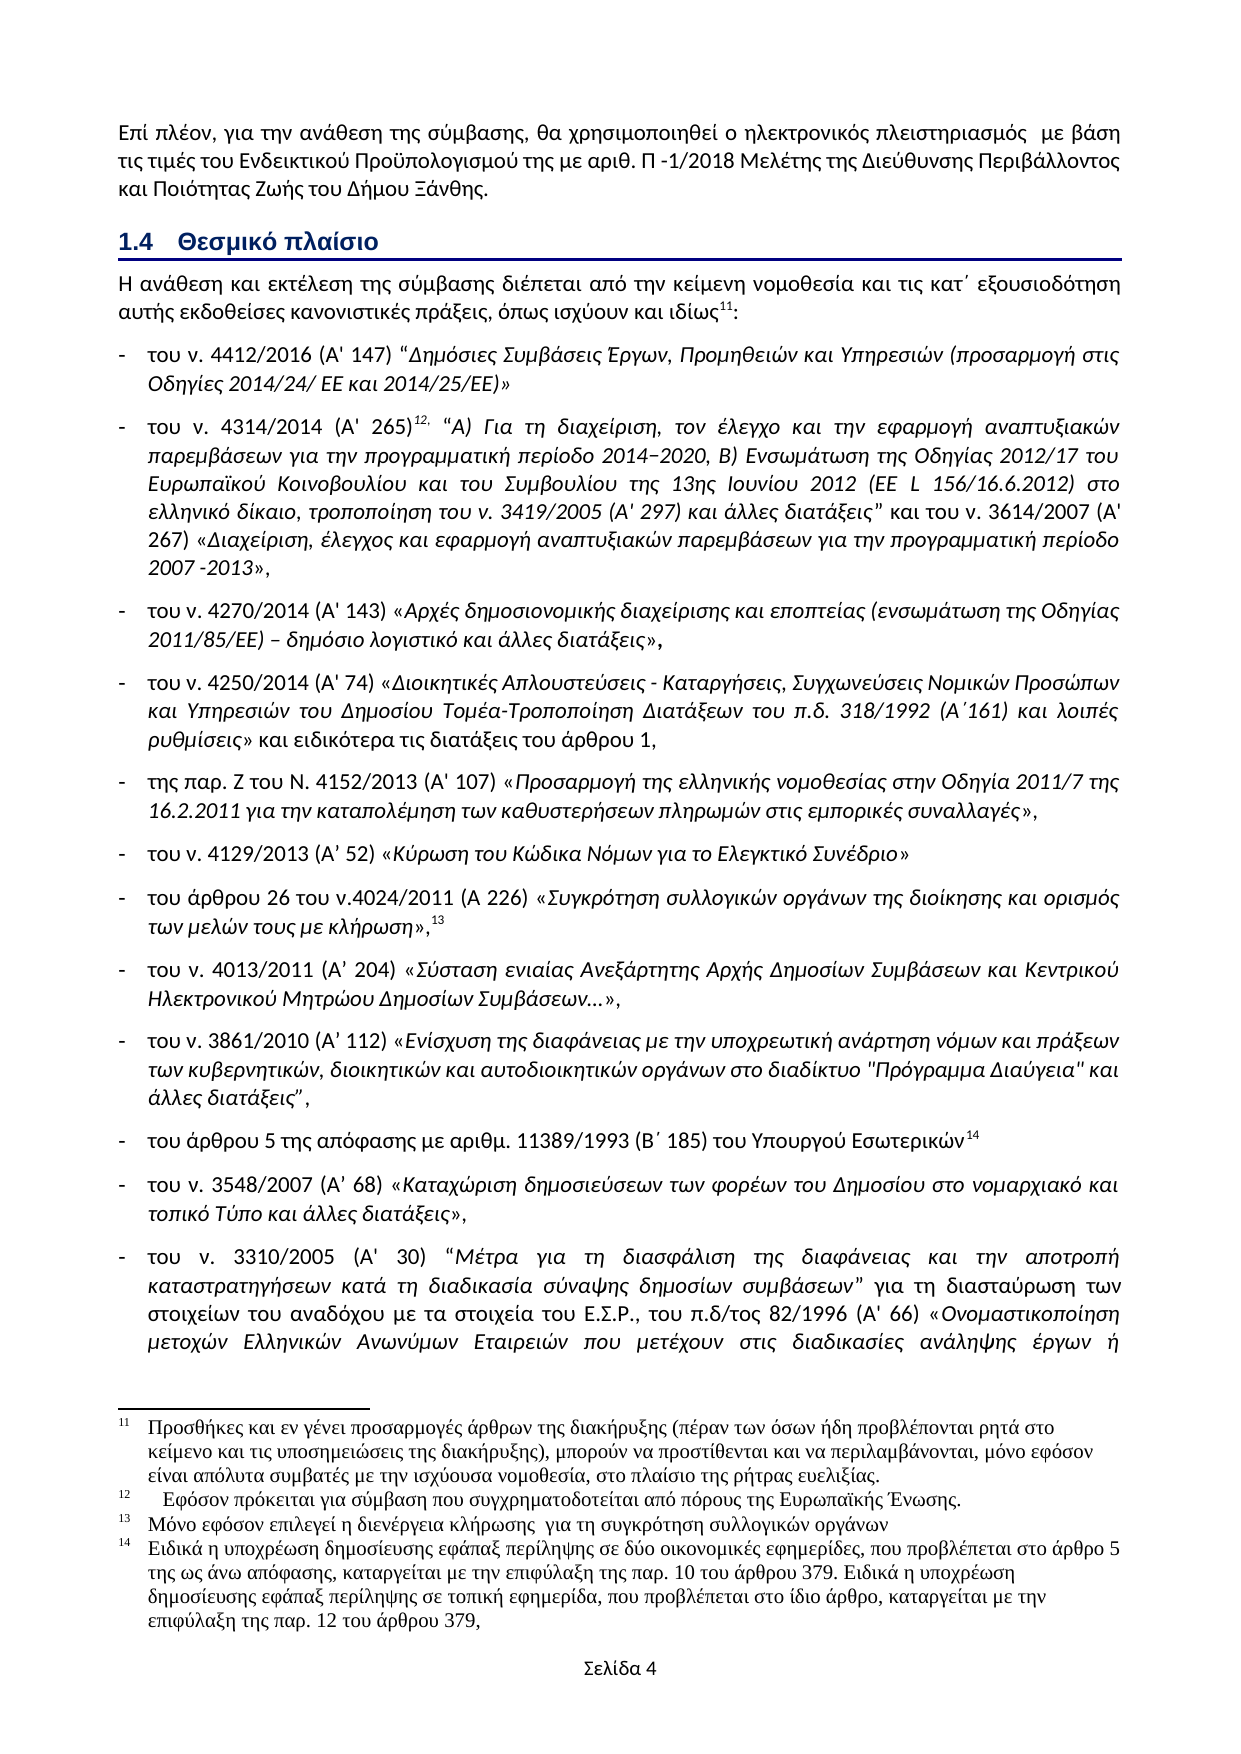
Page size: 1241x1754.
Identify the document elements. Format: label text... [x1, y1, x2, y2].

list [118, 1239, 1122, 1355]
list του άρθρου 5 της απόφασης με αριθμ. 11389/1993 (Β΄ 185) του Υπουργού Εσωτερικών [148, 1124, 1122, 1155]
list του ν. 4013/2011 (Α’ 204) «Σύσταση ενιαίας Ανεξάρτητης Αρχής Δημοσίων Συμβάσεων και Κεντρικού Ηλεκτρονικού Μητρώου Δημοσίων Συμβάσεων…», [118, 952, 1122, 1012]
list του ν. 4270/2014 (Α' 143) «Αρχές δημοσιονομικής διαχείρισης και εποπτείας (ενσωμάτωση της Οδηγίας 2011/85/ΕΕ) – δημόσιο λογιστικό και άλλες διατάξεις», [118, 594, 1122, 653]
subtitle 1.4 Θεσμικό πλαίσιο [118, 227, 1122, 258]
list της παρ. Ζ του Ν. 4152/2013 (Α' 107) «Προσαρμογή της ελληνικής νομοθεσίας στην Οδηγία 2011/7 της 16.2.2011 για την καταπολέμηση των καθυστερήσεων πληρωμών στις εμπορικές συναλλαγές», [118, 765, 1122, 824]
text Επί πλέον, για την ανάθεση της σύμβασης, θα χρησιμοποιηθεί ο ηλεκτρονικός πλειστηριασμός με βάση τις τιμές του Ενδεικτικού Προϋπολογισμού της με αριθ. Π -1/2018 Μελέτης της Διεύθυνσης Περιβάλλοντος και Ποιότητας Ζωής του Δήμου Ξάνθης. [118, 118, 1122, 202]
list του ν. 4314/2014 (Α' 265), “Α) Για τη διαχείριση, τον έλεγχο και την εφαρμογή αναπτυξιακών παρεμβάσεων για την προγραμματική περίοδο 2014−2020, Β) Ενσωμάτωση της Οδηγίας 2012/17 του Ευρωπαϊκού Κοινοβουλίου και του Συμβουλίου της 13ης Ιουνίου 2012 (ΕΕ L 156/16.6.2012) στο ελληνικό δίκαιο, τροποποίηση του ν. 3419/2005 (Α' 297) και άλλες διατάξεις” και του ν. 3614/2007 (Α' 267) «Διαχείριση, έλεγχος και εφαρμογή αναπτυξιακών παρεμβάσεων για την προγραμματική περίοδο 2007 -2013», [118, 410, 1122, 581]
list του ν. 4250/2014 (Α' 74) «Διοικητικές Απλουστεύσεις - Καταργήσεις, Συγχωνεύσεις Νομικών Προσώπων και Υπηρεσιών του Δημοσίου Τομέα-Τροποποίηση Διατάξεων του π.δ. 318/1992 (Α΄161) και λοιπές ρυθμίσεις» και ειδικότερα τις διατάξεις του άρθρου 1, [118, 665, 1122, 753]
list του ν. 3861/2010 (Α’ 112) «Ενίσχυση της διαφάνειας με την υποχρεωτική ανάρτηση νόμων και πράξεων των κυβερνητικών, διοικητικών και αυτοδιοικητικών οργάνων στο διαδίκτυο "Πρόγραμμα Διαύγεια" και άλλες διατάξεις”, [118, 1024, 1122, 1112]
list του ν. 4412/2016 (Α' 147) “Δημόσιες Συμβάσεις Έργων, Προμηθειών και Υπηρεσιών (προσαρμογή στις Οδηγίες 2014/24/ ΕΕ και 2014/25/ΕΕ)» [118, 338, 1122, 397]
list του ν. 4129/2013 (Α’ 52) «Κύρωση του Κώδικα Νόμων για το Ελεγκτικό Συνέδριο» [148, 837, 1122, 868]
text Η ανάθεση και εκτέλεση της σύμβασης διέπεται από την κείμενη νομοθεσία και τις κατ΄ εξουσιοδότηση αυτής εκδοθείσες κανονιστικές πράξεις, όπως ισχύουν και ιδίως: [118, 269, 1122, 326]
list του άρθρου 26 του ν.4024/2011 (Α 226) «Συγκρότηση συλλογικών οργάνων της διοίκησης και ορισμός των μελών τους με κλήρωση», [118, 881, 1122, 940]
list του ν. 3548/2007 (Α’ 68) «Καταχώριση δημοσιεύσεων των φορέων του Δημοσίου στο νομαρχιακό και τοπικό Τύπο και άλλες διατάξεις», [118, 1168, 1122, 1227]
